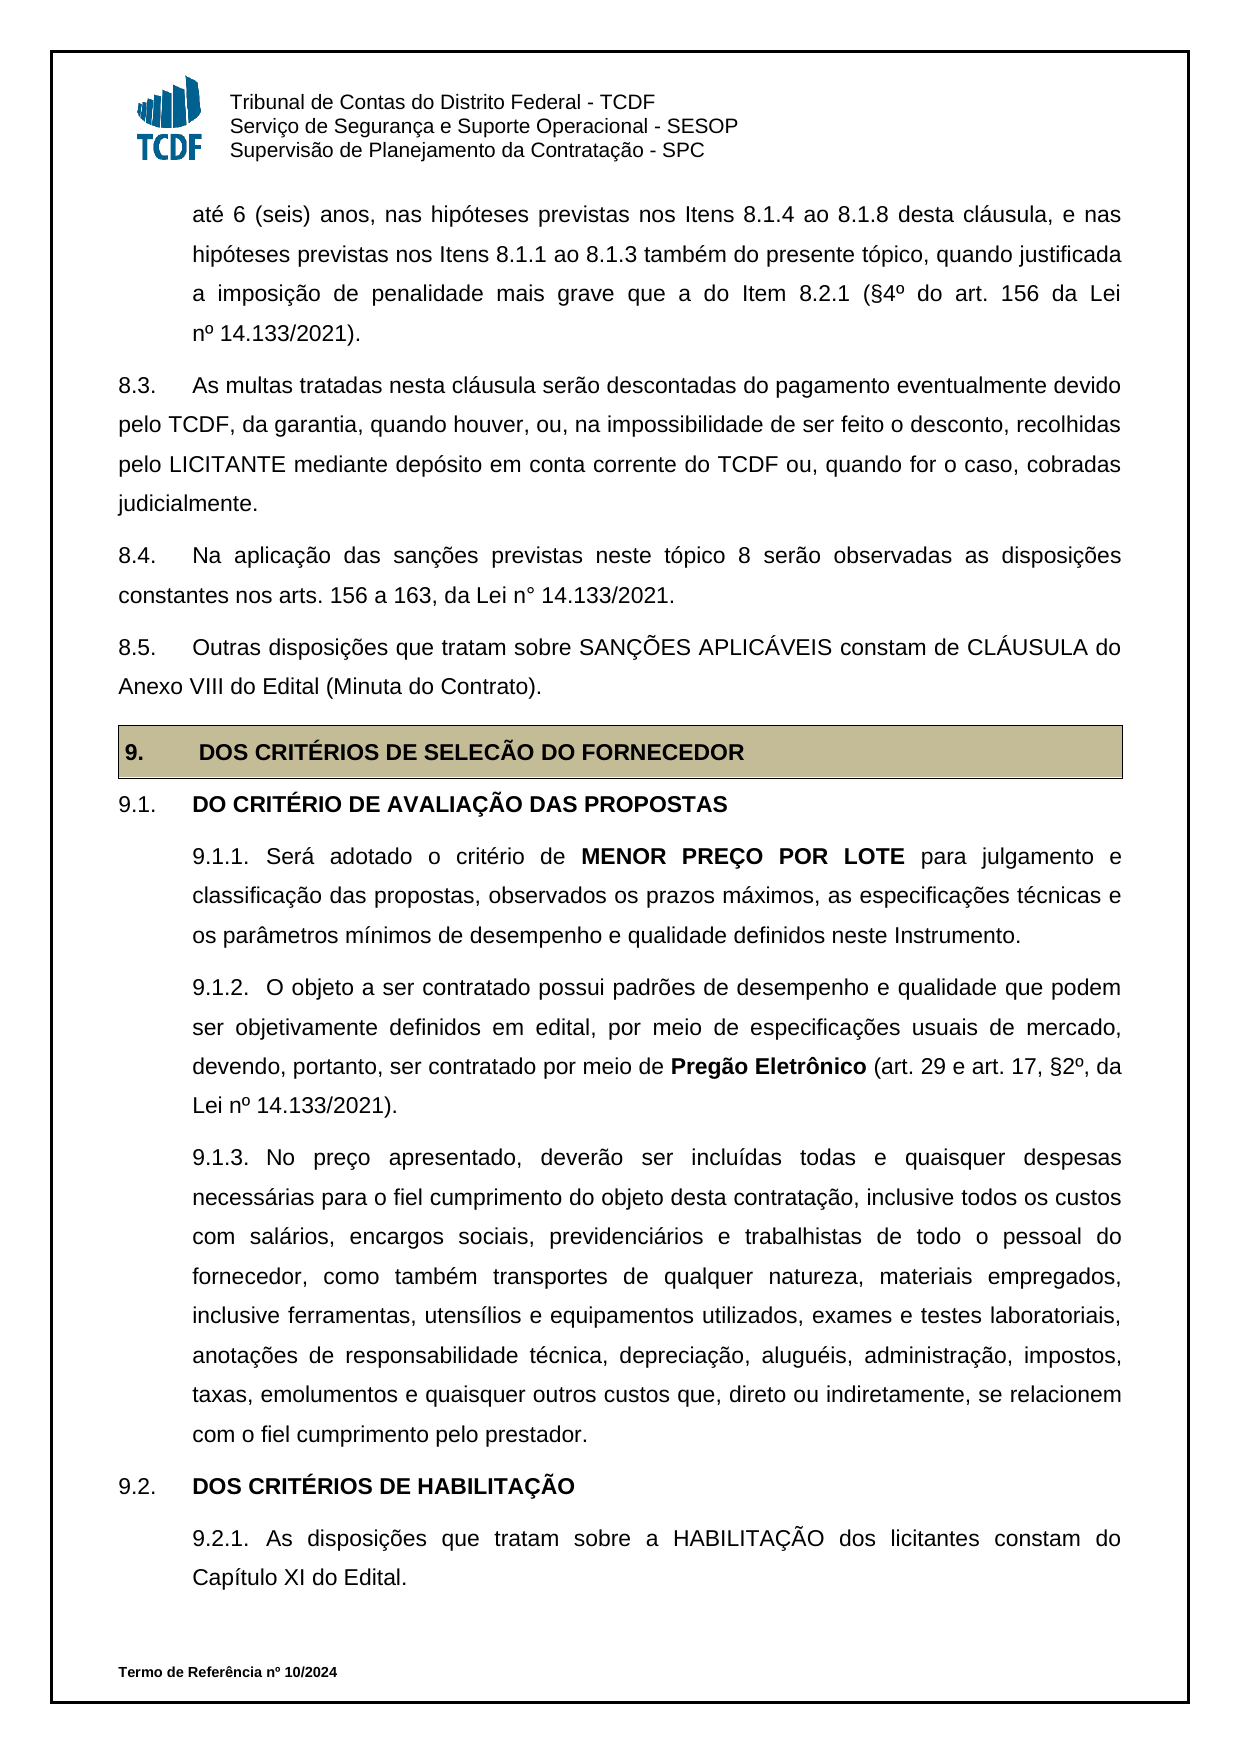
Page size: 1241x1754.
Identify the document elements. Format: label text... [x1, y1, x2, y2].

list Outras disposições que tratam sobre SANÇÕES APLICÁVEIS constam de CLÁUSULA do Anexo VIII do Edital (Minuta do Contrato). [118, 634, 1122, 699]
list Será adotado o critério de MENOR PREÇO POR LOTE para julgamento e classificação das propostas, observados os prazos máximos, as especificações técnicas e os parâmetros mínimos de desempenho e qualidade definidos neste Instrumento. [192, 843, 1122, 948]
list O objeto a ser contratado possui padrões de desempenho e qualidade que podem ser objetivamente definidos em edital, por meio de especificações usuais de mercado, devendo, portanto, ser contratado por meio de Pregão Eletrônico (art. 29 e art. 17, §2º, da Lei nº 14.133/2021). [192, 974, 1122, 1119]
picture [125, 73, 213, 162]
list Na aplicação das sanções previstas neste tópico 8 serão observadas as disposições constantes nos arts. 156 a 163, da Lei n° 14.133/2021. [118, 542, 1122, 608]
list DOS CRITÉRIOS DE HABILITAÇÃO [118, 1473, 1122, 1499]
list DO CRITÉRIO DE AVALIAÇÃO DAS PROPOSTAS [118, 791, 1122, 817]
table_header DOS CRITÉRIOS DE SELECÃO DO FORNECEDOR [119, 726, 1122, 777]
list As disposições que tratam sobre a HABILITAÇÃO dos licitantes constam do Capítulo XI do Edital. [192, 1525, 1122, 1591]
list As multas tratadas nesta cláusula serão descontadas do pagamento eventualmente devido pelo TCDF, da garantia, quando houver, ou, na impossibilidade de ser feito o desconto, recolhidas pelo LICITANTE mediante depósito em conta corrente do TCDF ou, quando for o caso, cobradas judicialmente. [118, 372, 1122, 517]
list No preço apresentado, deverão ser incluídas todas e quaisquer despesas necessárias para o fiel cumprimento do objeto desta contratação, inclusive todos os custos com salários, encargos sociais, previdenciários e trabalhistas de todo o pessoal do fornecedor, como também transportes de qualquer natureza, materiais empregados, inclusive ferramentas, utensílios e equipamentos utilizados, exames e testes laboratoriais, anotações de responsabilidade técnica, depreciação, aluguéis, administração, impostos, taxas, emolumentos e quaisquer outros custos que, direto ou indiretamente, se relacionem com o fiel cumprimento pelo prestador. [192, 1144, 1122, 1447]
